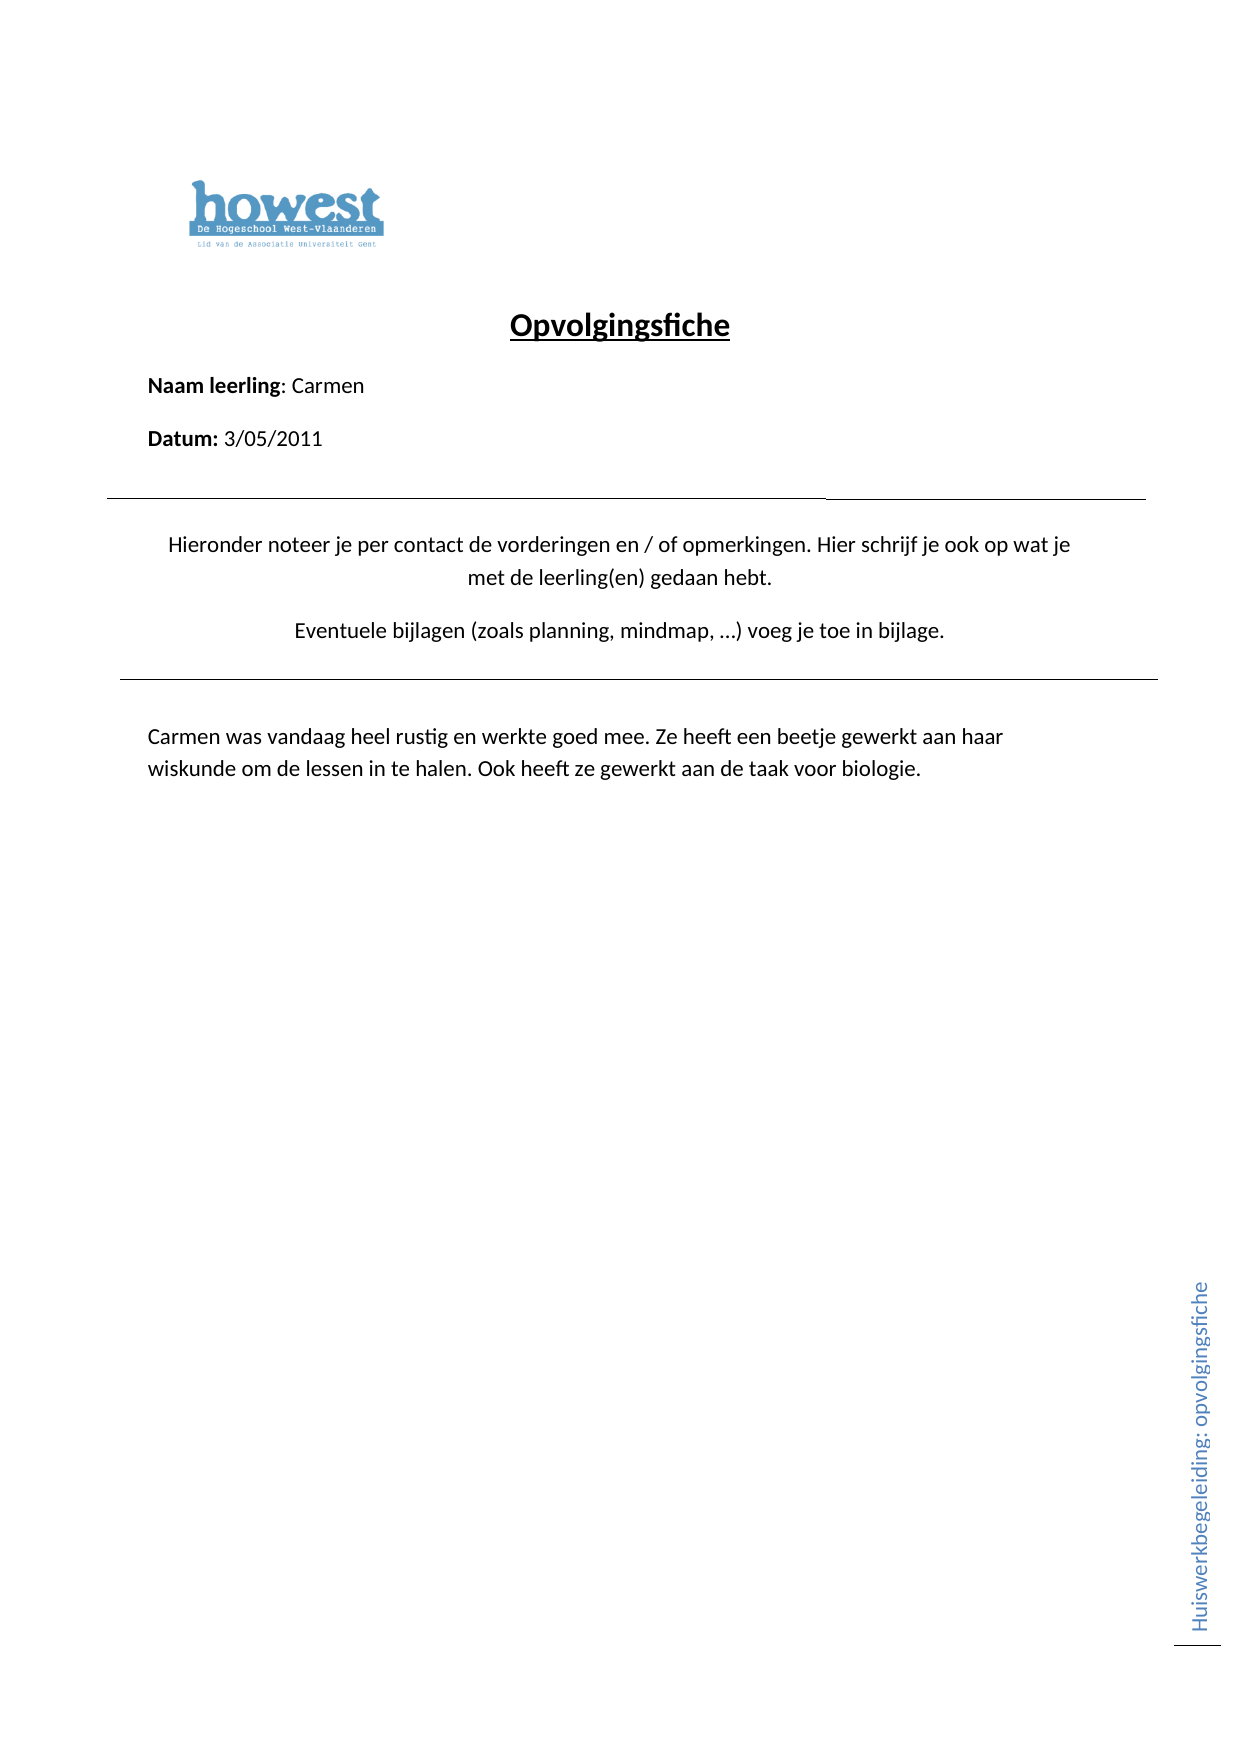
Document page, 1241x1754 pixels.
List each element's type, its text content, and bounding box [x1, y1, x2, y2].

picture [147, 147, 425, 279]
text Naam leerling: Carmen [148, 371, 1093, 399]
text Datum: 3/05/2011 [148, 424, 1093, 452]
text Carmen was vandaag heel rustig en werkte goed mee. Ze heeft een beetje gewerkt aan haar wiskunde om de lessen in te halen. Ook heeft ze gewerkt aan de taak voor biologie. [148, 722, 1093, 782]
text Opvolgingsfiche [148, 304, 1093, 344]
text Eventuele bijlagen (zoals planning, mindmap, …) voeg je toe in bijlage. [148, 616, 1093, 644]
text Hieronder noteer je per contact de vorderingen en / of opmerkingen. Hier schrijf je ook op wat je met de leerling(en) gedaan hebt. [148, 531, 1093, 591]
